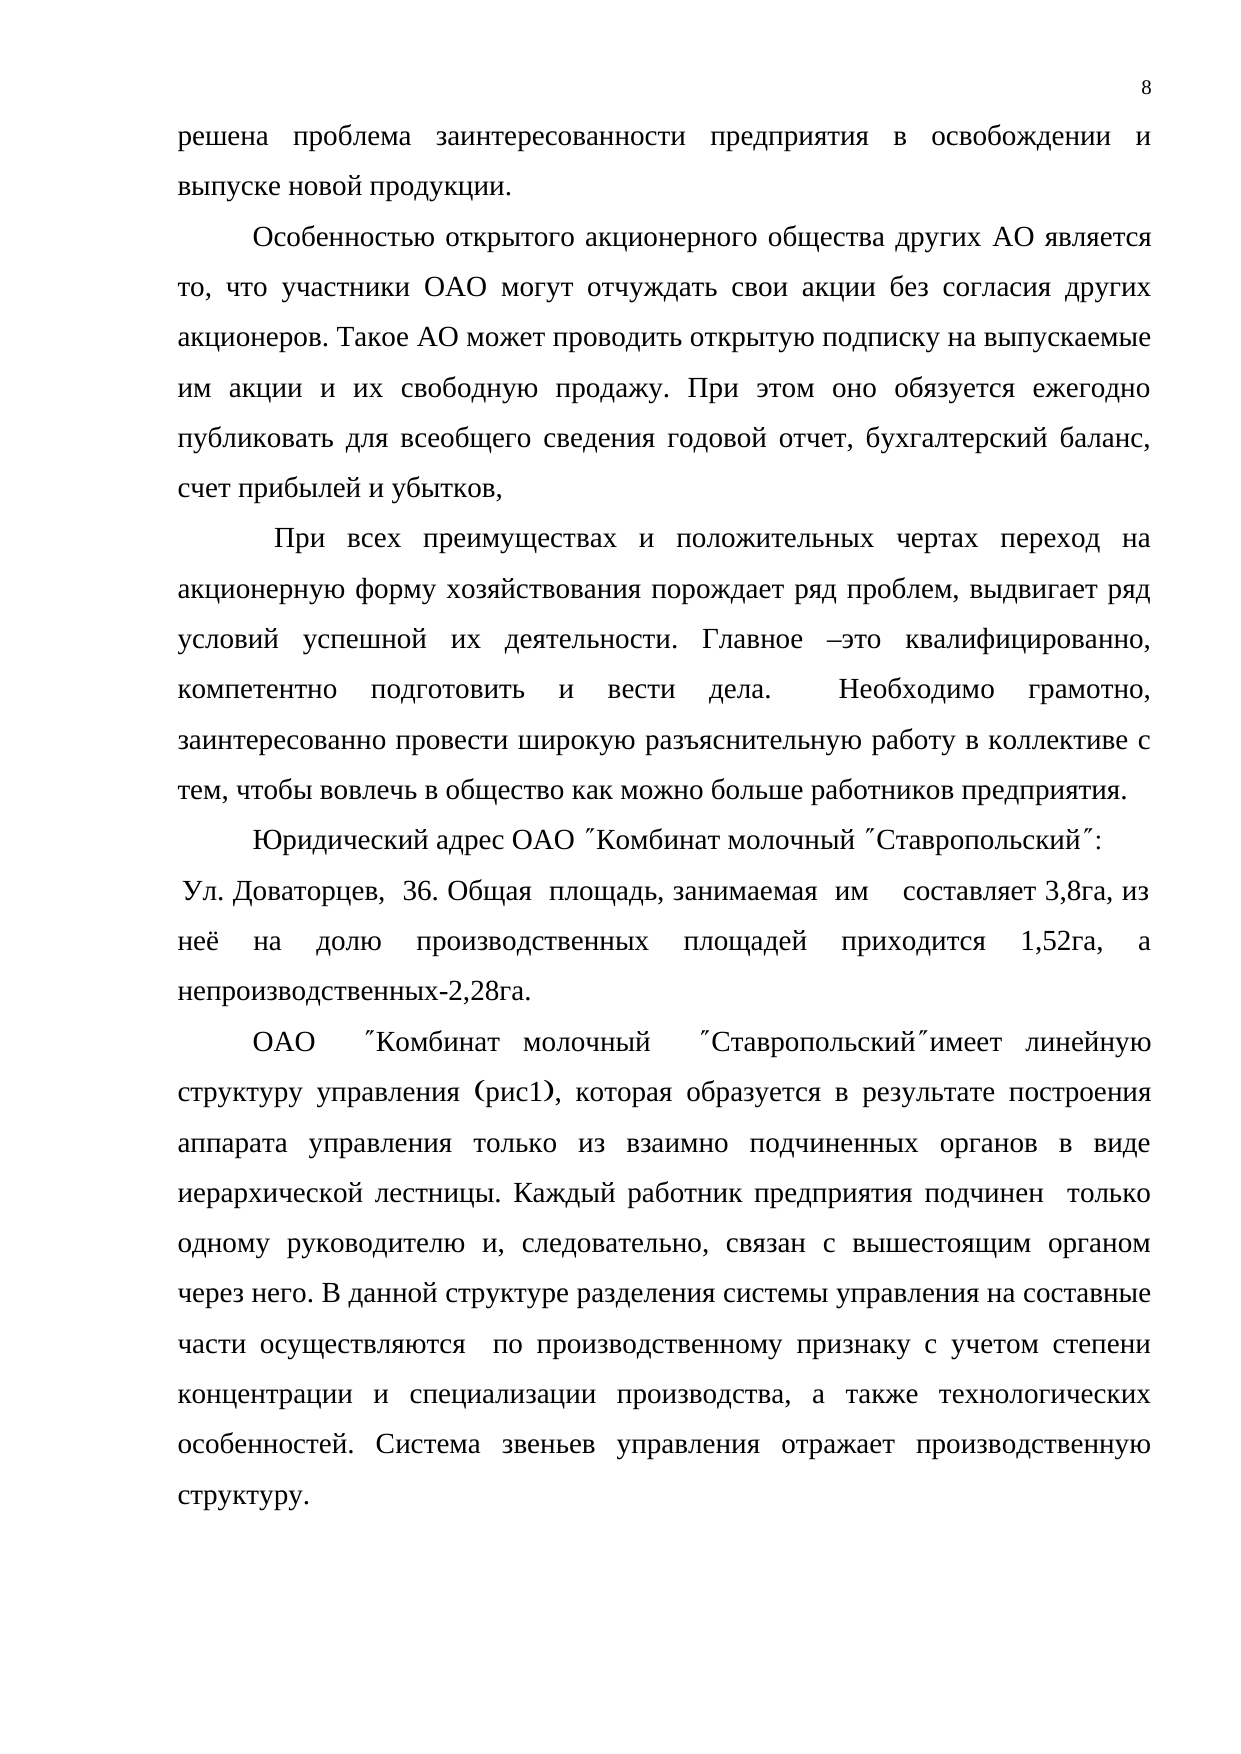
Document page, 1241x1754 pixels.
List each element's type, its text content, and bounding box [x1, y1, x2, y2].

text оао комбинат молочный Ставропольскийимеет линейную структуру управления рис1, которая образуется в результате построения аппарата управления только из взаимно подчиненных органов в виде иерархической лестницы. Каждый работник предприятия подчинен только одному руководителю и, следовательно, связан с вышестоящим органом через него. В данной структуре разделения системы управления на составные части осуществляются по производственному признаку с учетом степени концентрации и специализации производства, а также технологических особенностей. Система звеньев управления отражает производственную структуру. [148, 1024, 1152, 1510]
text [148, 118, 1152, 202]
text При всех преимуществах и положительных чертах переход на акционерную форму хозяйствования порождает ряд проблем, выдвигает ряд условий успешной их деятельности. Главное –это квалифицированно, компетентно подготовить и вести дела. Необходимо грамотно, заинтересованно провести широкую разъяснительную работу в коллективе с тем, чтобы вовлечь в общество как можно больше работников предприятия. [148, 521, 1152, 806]
text Особенностью открытого акционерного общества других ао является то, что участники оао могут отчуждать свои акции без согласия других акционеров. Такое ао может проводить открытую подписку на выпускаемые им акции и их свободную продажу. При этом оно обязуется ежегодно публиковать для всеобщего сведения годовой отчет, бухгалтерский баланс, счет прибылей и убытков, [148, 219, 1152, 504]
text Юридический адрес оао комбинат молочный ставропольский [148, 822, 1181, 856]
text Ул. Доваторцев, 36. Общая площадь, занимаемая им составляет 3,8га, из неё на долю производственных площадей приходится 1,52га, а непроизводственных-2,28га. [148, 873, 1152, 1007]
